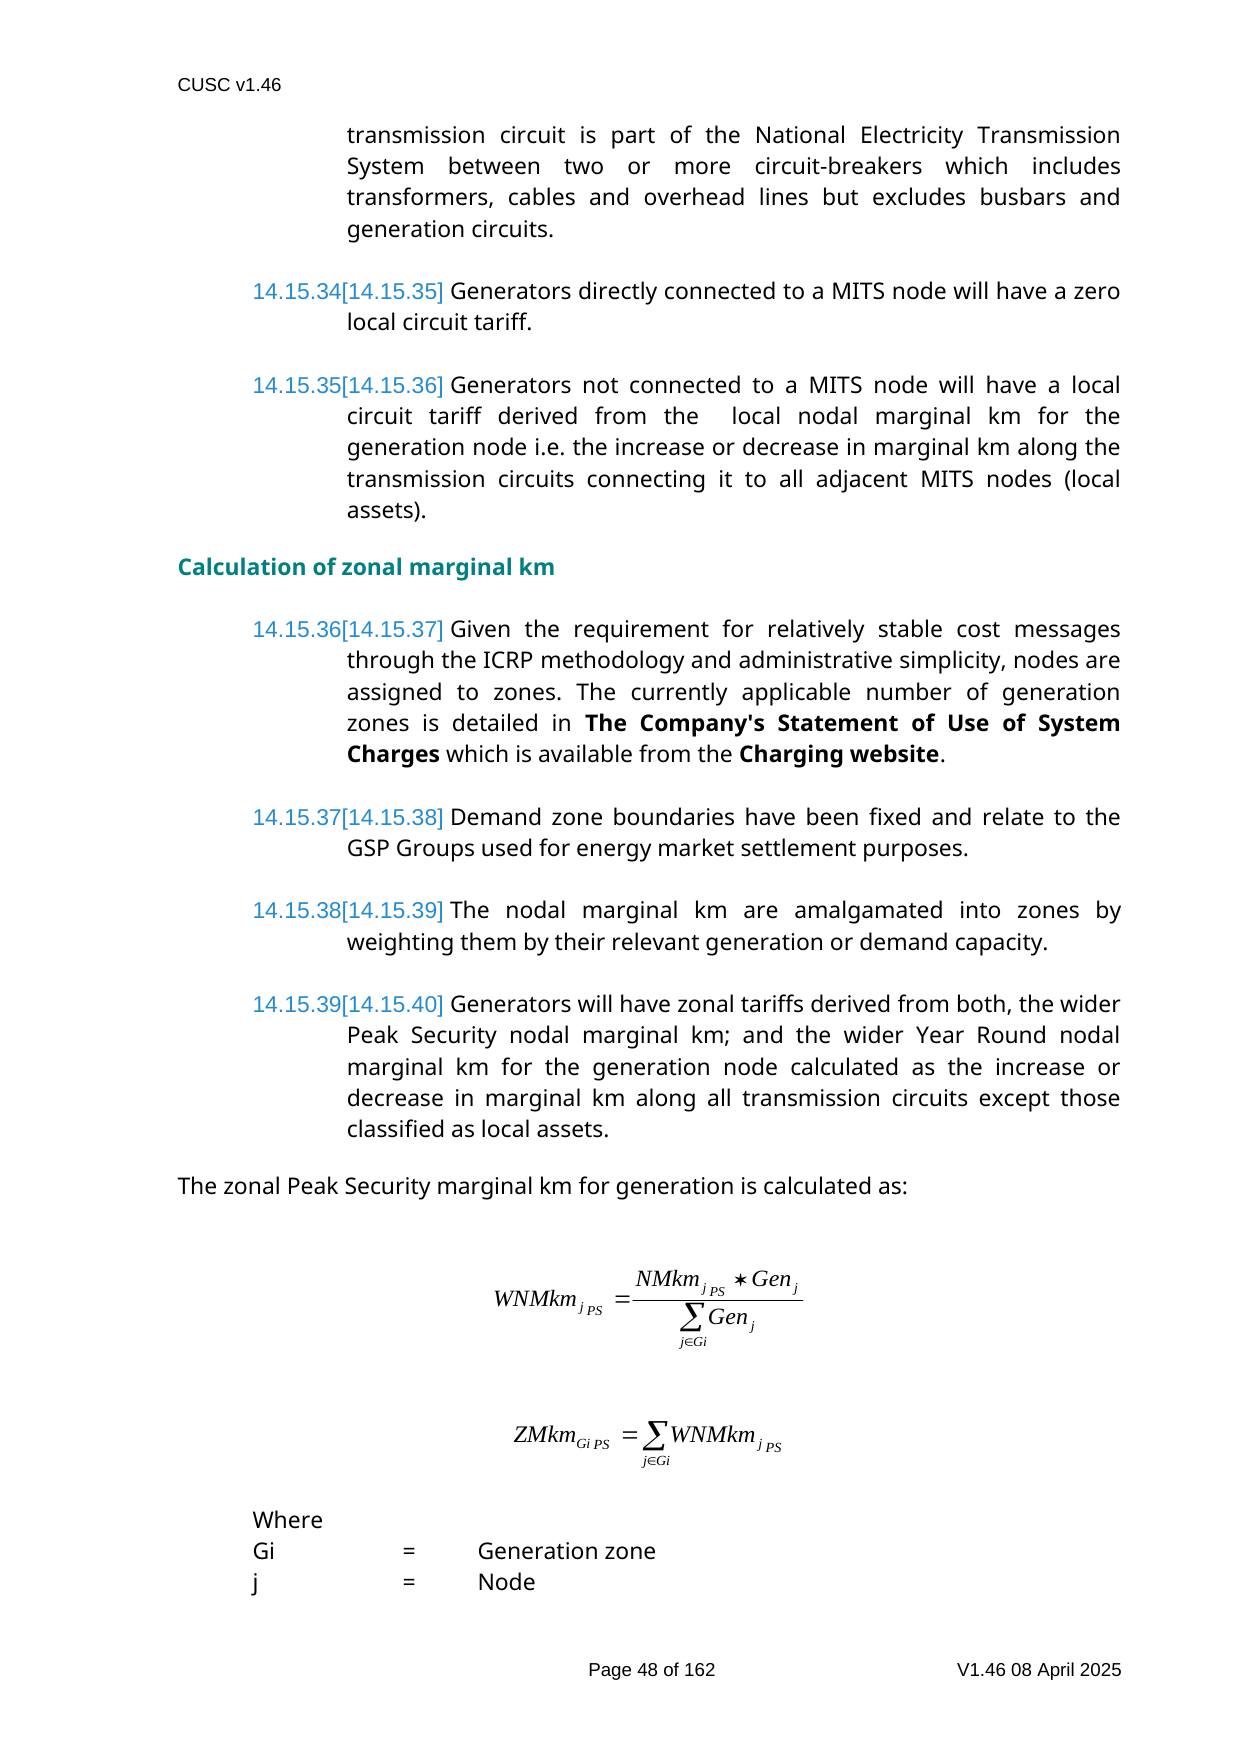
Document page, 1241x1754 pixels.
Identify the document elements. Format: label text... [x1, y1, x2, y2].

text Gi = Generation zone [177, 1535, 1121, 1566]
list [252, 119, 1121, 244]
text The zonal Peak Security marginal km for generation is calculated as: [177, 1169, 1121, 1201]
list Generators will have zonal tariffs derived from both, the wider Peak Security nodal marginal km; and the wider Year Round nodal marginal km for the generation node calculated as the increase or decrease in marginal km along all transmission circuits except those classified as local assets. [252, 988, 1121, 1144]
list Generators not connected to a MITS node will have a local circuit tariff derived from the local nodal marginal km for the generation node i.e. the increase or decrease in marginal km along the transmission circuits connecting it to all adjacent MITS nodes (local assets). [252, 369, 1121, 525]
list Given the requirement for relatively stable cost messages through the ICRP methodology and administrative simplicity, nodes are assigned to zones. The currently applicable number of generation zones is detailed in The Company's Statement of Use of System Charges which is available from the Charging website. [252, 613, 1121, 769]
text j = Node [177, 1566, 1121, 1597]
text Where [252, 1503, 1121, 1535]
list Demand zone boundaries have been fixed and relate to the GSP Groups used for energy market settlement purposes. [252, 800, 1121, 863]
list The nodal marginal km are amalgamated into zones by weighting them by their relevant generation or demand capacity. [252, 894, 1121, 957]
list Generators directly connected to a MITS node will have a zero local circuit tariff. [252, 275, 1121, 337]
subtitle Calculation of zonal marginal km [177, 550, 1121, 582]
